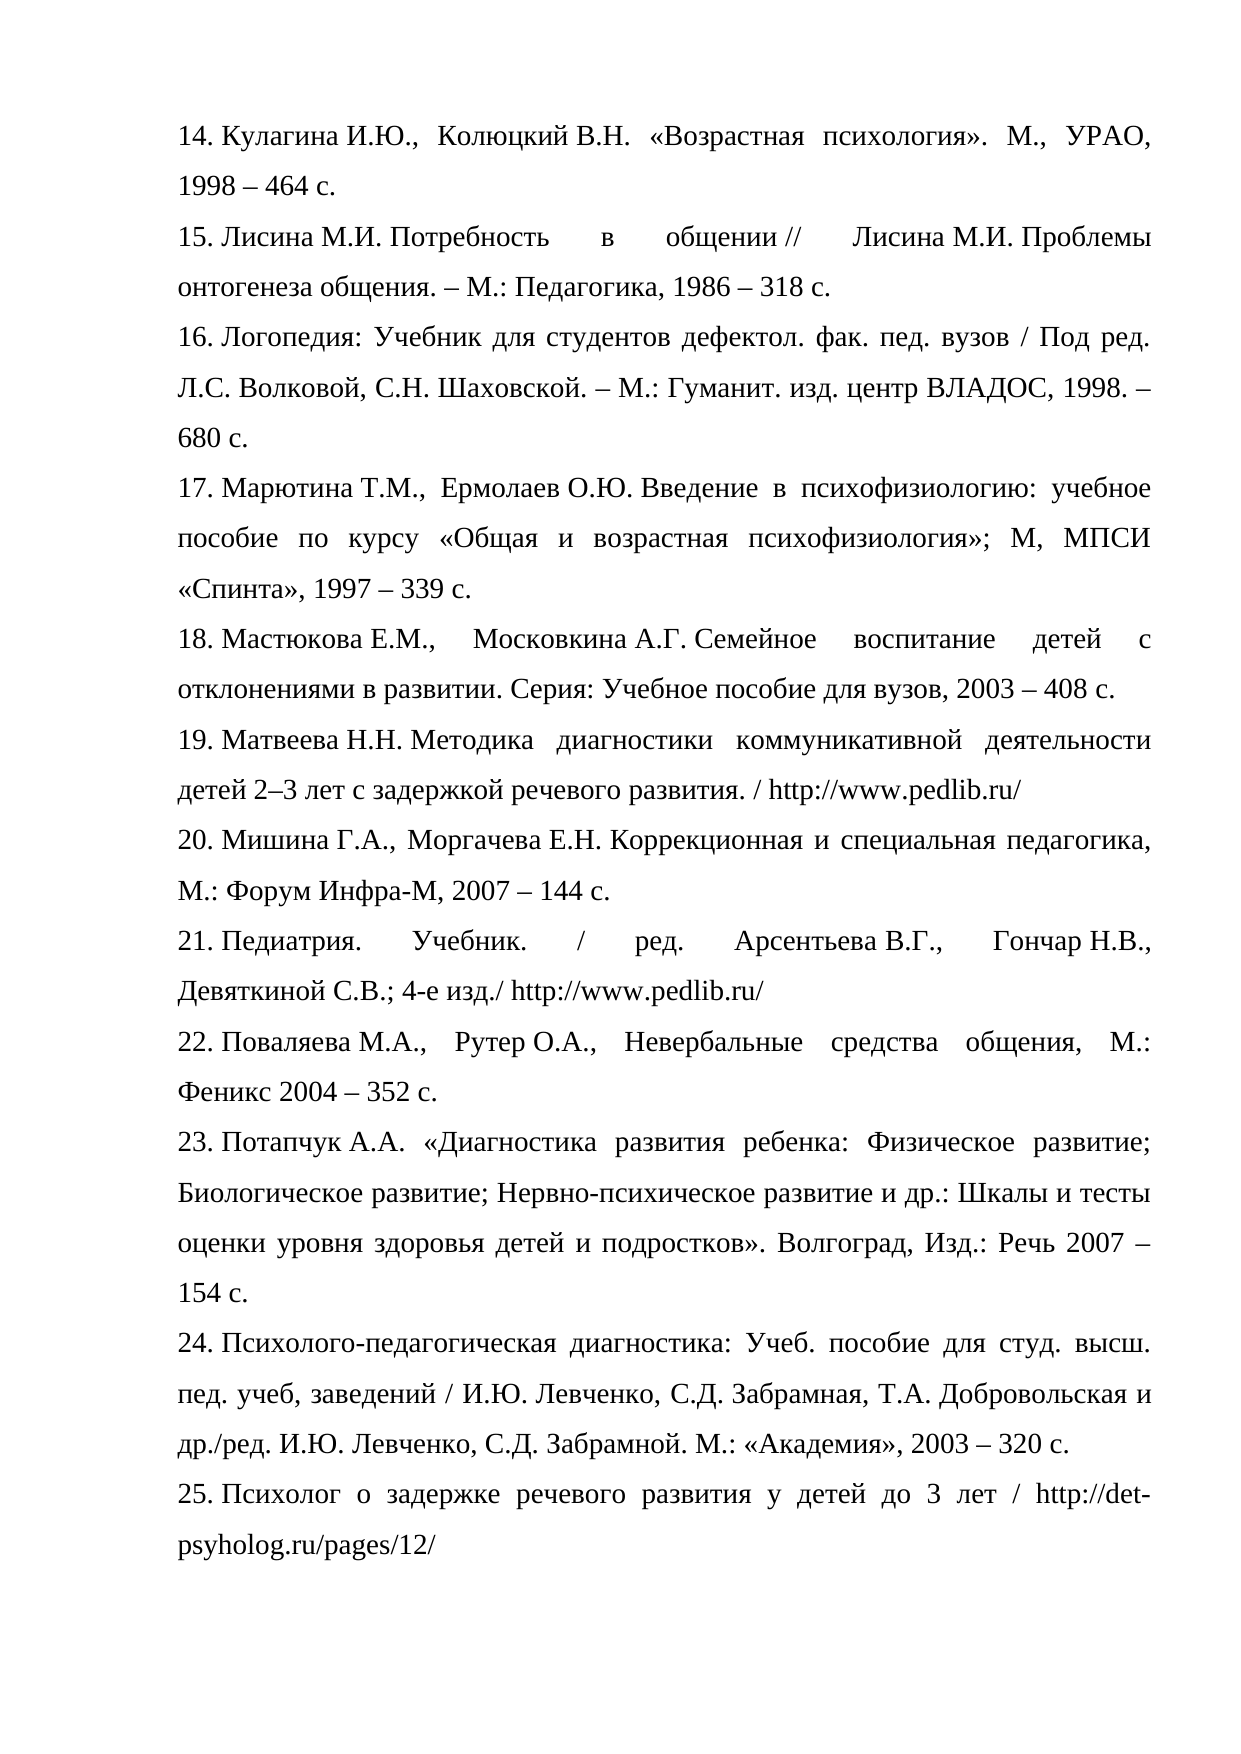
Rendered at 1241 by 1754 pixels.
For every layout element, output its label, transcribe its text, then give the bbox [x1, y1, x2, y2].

list Педиатрия. Учебник. / ред. Арсентьева В.Г., Гончар Н.В., Девяткиной С.В.; 4-е изд./ http://www.pedlib.ru/ [177, 923, 1152, 1007]
list Лисина М.И. Потребность в общении // Лисина М.И. Проблемы онтогенеза общения. – М.: Педагогика, 1986 – 318 с. [177, 219, 1152, 303]
list Потапчук А.А. «Диагностика развития ребенка: Физическое развитие; Биологическое развитие; Нервно-психическое развитие и др.: Шкалы и тесты оценки уровня здоровья детей и подростков». Волгоград, Изд.: Речь 2007 – 154 с. [177, 1124, 1152, 1309]
list Матвеева Н.Н. Методика диагностики коммуникативной деятельности детей 2–3 лет с задержкой речевого развития. / http://www.pedlib.ru/ [177, 722, 1152, 806]
list Марютина Т.М., Ермолаев О.Ю. Введение в психофизиологию: учебное пособие по курсу «Общая и возрастная психофизиология»; М, МПСИ «Спинта», 1997 – 339 с. [177, 470, 1152, 604]
list Психолого-педагогическая диагностика: Учеб. пособие для студ. высш. пед. учеб, заведений / И.Ю. Левченко, С.Д. Забрамная, Т.А. Добровольская и др./ред. И.Ю. Левченко, С.Д. Забрамной. М.: «Академия», 2003 – 320 с. [177, 1326, 1152, 1460]
list Логопедия: Учебник для студентов дефектол. фак. пед. вузов / Под ред. Л.С. Волковой, С.Н. Шаховской. – М.: Гуманит. изд. центр ВЛАДОС, 1998. – 680 с. [177, 319, 1152, 453]
list Поваляева М.А., Рутер О.А., Невербальные средства общения, М.: Феникс 2004 – 352 с. [177, 1024, 1152, 1108]
list Мастюкова Е.М., Московкина А.Г. Семейное воспитание детей с отклонениями в развитии. Серия: Учебное пособие для вузов, 2003 – 408 с. [177, 621, 1152, 705]
list Кулагина И.Ю., Колюцкий В.Н. «Возрастная психология». М., УРАО, 1998 – 464 с. [177, 118, 1152, 202]
list Мишина Г.А., Моргачева Е.Н. Коррекционная и специальная педагогика, М.: Форум Инфра-М, 2007 – 144 с. [177, 822, 1152, 906]
list Психолог о задержке речевого развития у детей до 3 лет / http://det-psyholog.ru/pages/12/ [177, 1477, 1152, 1560]
